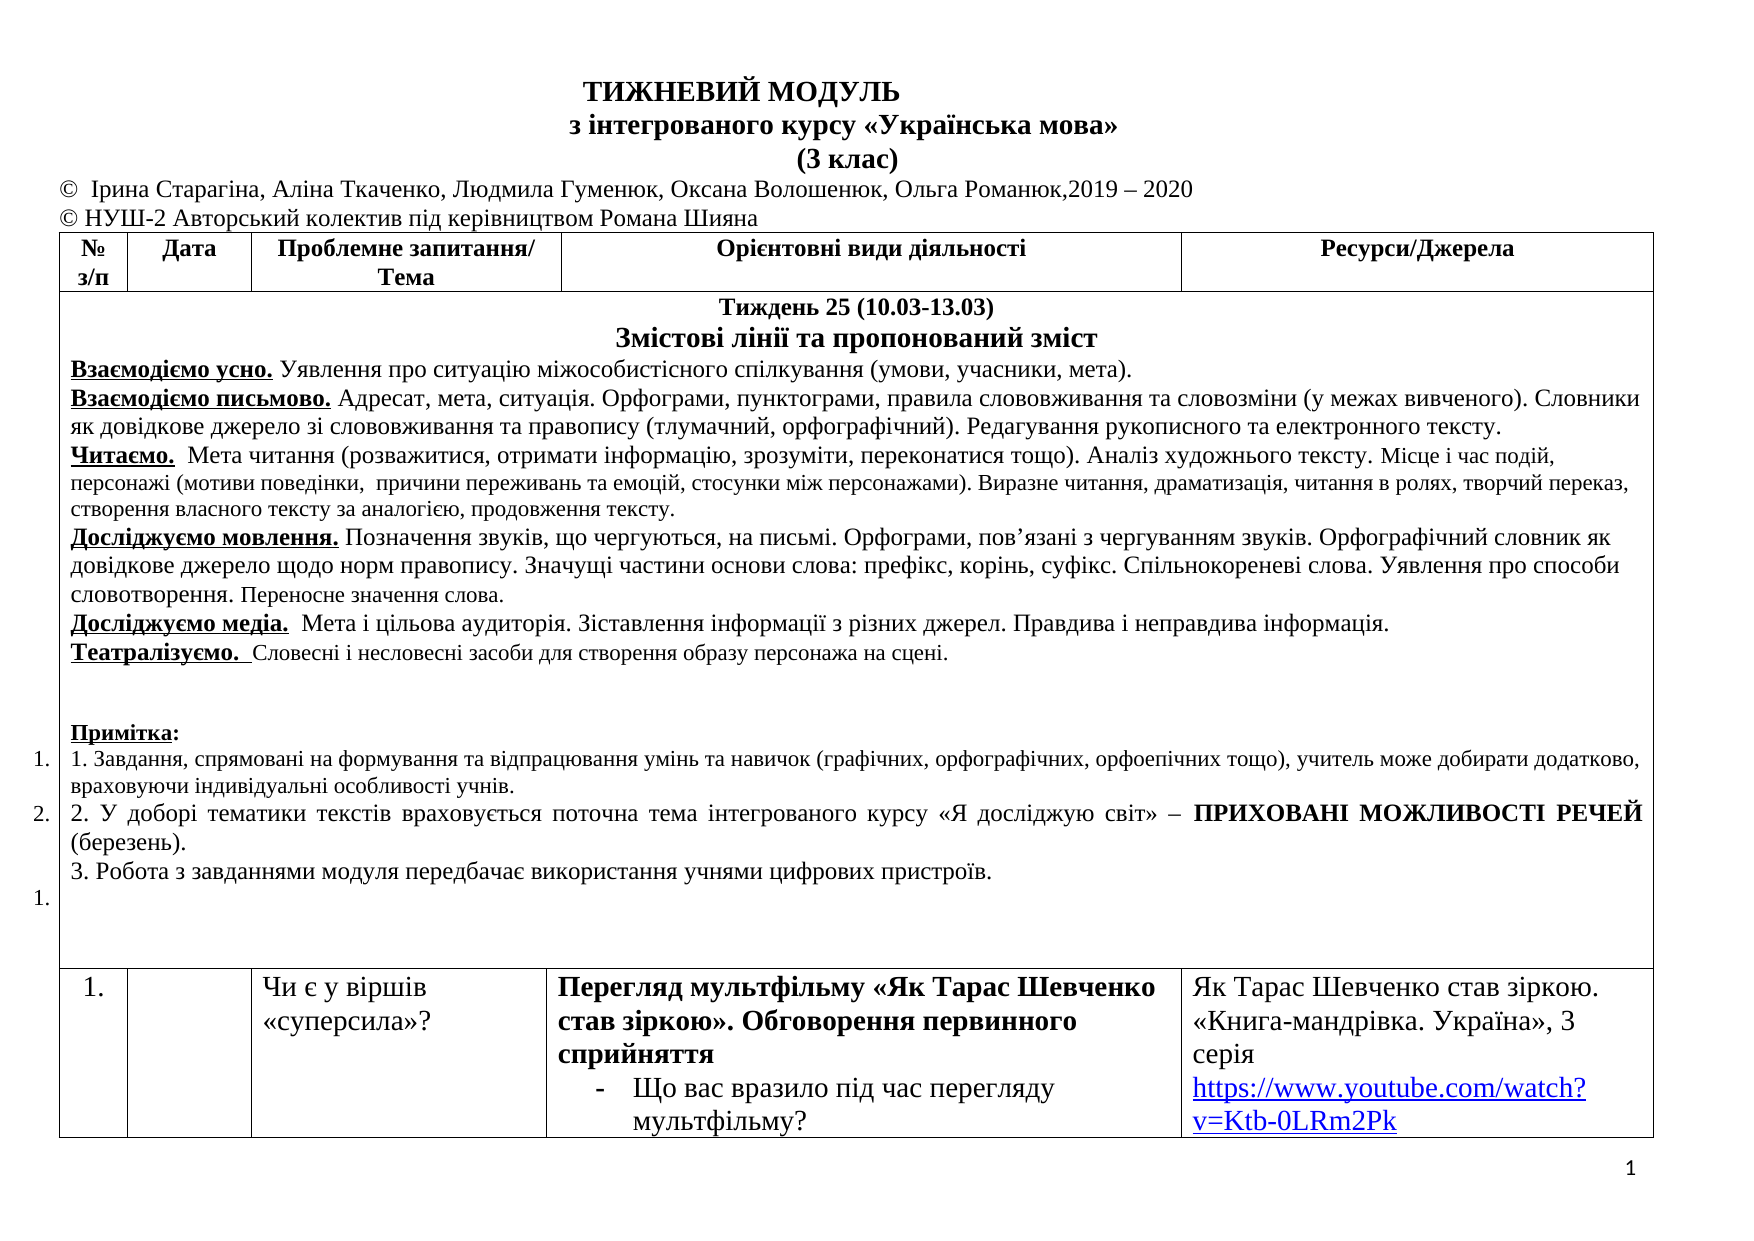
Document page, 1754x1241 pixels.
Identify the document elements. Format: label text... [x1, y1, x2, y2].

text ТИЖНЕВИЙ МОДУЛЬ з інтегрованого курсу «Українська мова» (3 клас) [59, 74, 1636, 174]
table_header Дата [128, 233, 251, 291]
table_header № з/п [60, 233, 127, 291]
table_cell 1. [60, 969, 127, 1137]
table_header Ресурси/Джерела [1182, 233, 1653, 291]
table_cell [1182, 969, 1653, 1137]
table_header Проблемне запитання/ Тема [252, 233, 561, 291]
table_cell [128, 969, 251, 1137]
text © НУШ-2 Авторський колектив під керівництвом Романа Шияна [59, 203, 1636, 232]
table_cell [547, 969, 1181, 1137]
text ©Ірина Старагіна, Аліна Ткаченко, Людмила Гуменюк, Оксана Волошенюк, Ольга Романюк,2019 – 2020 [59, 174, 1636, 203]
table_cell Тиждень 25 (10.03-13.03) Змістові лінії та пропонований зміст Взаємодіємо усно. Уявлення про ситуацію міжособистісного спілкування (умови, учасники, мета). Взаємодіємо письмово. Адресат, мета, ситуація. Орфограми, пунктограми, правила слововживання та словозміни (у межах вивченого). Словники як довідкове джерело зі слововживання та правопису (тлумачний, орфографічний). Редагування рукописного та електронного тексту. Читаємо. Мета читання (розважитися, отримати інформацію, зрозуміти, переконатися тощо). Аналіз художнього тексту. Місце і час подій, персонажі (мотиви поведінки, причини переживань та емоцій, стосунки між персонажами). Виразне читання, драматизація, читання в ролях, творчий переказ, створення власного тексту за аналогією, продовження тексту. Досліджуємо мовлення. Позначення звуків, що чергуються, на письмі. Орфограми, пов’язані з чергуванням звуків. Орфографічний словник як довідкове джерело щодо норм правопису. Значущі частини основи слова: префікс, корінь, суфікс. Спільнокореневі слова. Уявлення про способи словотворення. Переносне значення слова. Досліджуємо медіа. Мета і цільова аудиторія. Зіставлення інформації з різних джерел. Правдива і неправдива інформація. Театралізуємо. Словесні і несловесні засоби для створення образу персонажа на сцені. Примітка: 1. Завдання, спрямовані на формування та відпрацювання умінь та навичок (графічних, орфографічних, орфоепічних тощо), учитель може добирати додатково, враховуючи індивідуальні особливості учнів. 2. У доборі тематики текстів враховується поточна тема інтегрованого курсу «Я досліджую світ» – ПРИХОВАНІ МОЖЛИВОСТІ РЕЧЕЙ (березень). 3. Робота з завданнями модуля передбачає використання учнями цифрових пристроїв. [60, 292, 1653, 968]
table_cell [252, 969, 546, 1137]
table_header Орієнтовні види діяльності [562, 233, 1181, 291]
